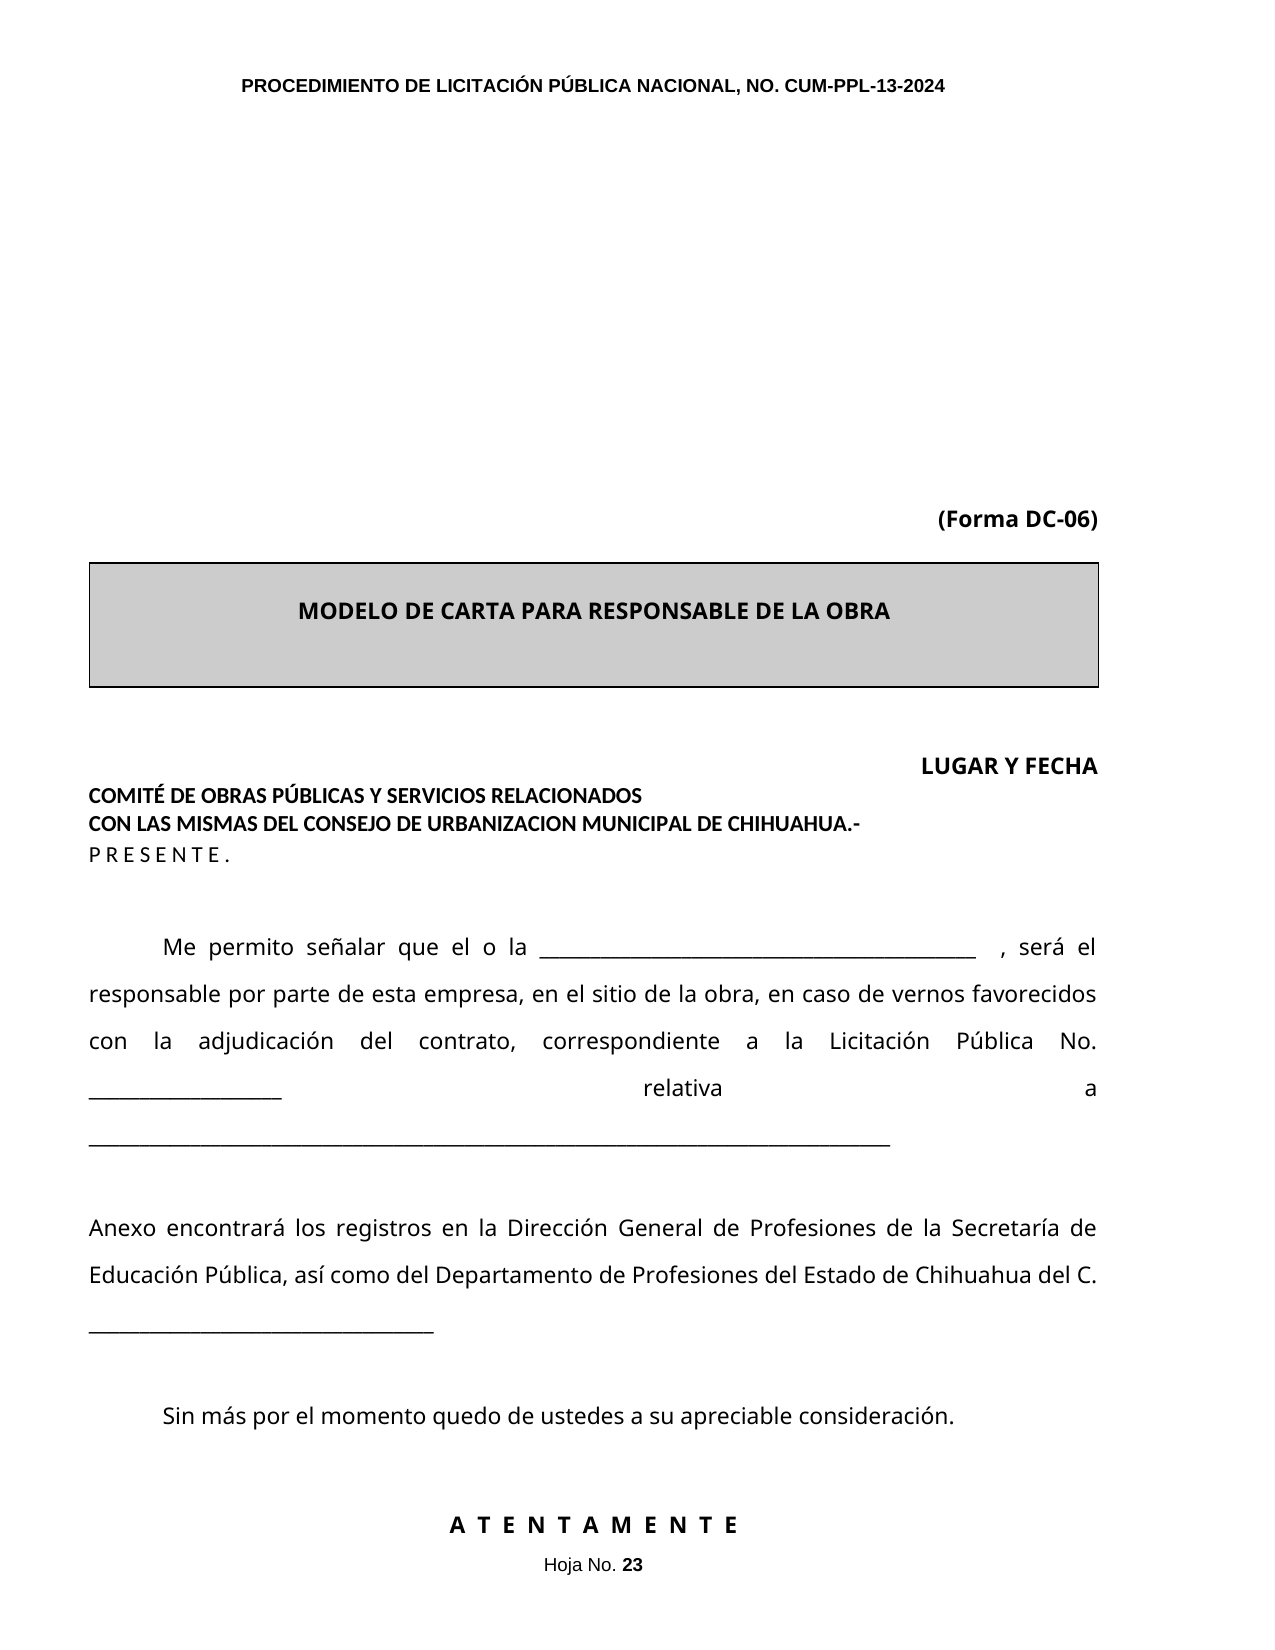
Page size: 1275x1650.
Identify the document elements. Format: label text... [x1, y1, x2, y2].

text CON LAS MISMAS DEL CONSEJO DE URBANIZACION MUNICIPAL DE CHIHUAHUA.- [89, 809, 1098, 837]
text COMITÉ DE OBRAS PÚBLICAS Y SERVICIOS RELACIONADOS [89, 781, 1098, 809]
text Anexo encontrará los registros en la Dirección General de Profesiones de la Secretaría de Educación Pública, así como del Departamento de Profesiones del Estado de Chihuahua del C. __________________________________ [89, 1212, 1098, 1337]
text A T E N T A M E N T E [89, 1509, 1098, 1540]
text P R E S E N T E . [89, 837, 1098, 868]
text Me permito señalar que el o la ___________________________________________ , será el responsable por parte de esta empresa, en el sitio de la obra, en caso de vernos favorecidos con la adjudicación del contrato, correspondiente a la Licitación Pública No. ___________________ relativa a _______________________________________________________________________________ [89, 931, 1098, 1150]
text Sin más por el momento quedo de ustedes a su apreciable consideración. [89, 1400, 1098, 1431]
text LUGAR Y FECHA [89, 750, 1098, 781]
text (Forma DC-06) [89, 502, 1098, 534]
table_header MODELO DE CARTA PARA RESPONSABLE DE LA OBRA [90, 564, 1098, 686]
